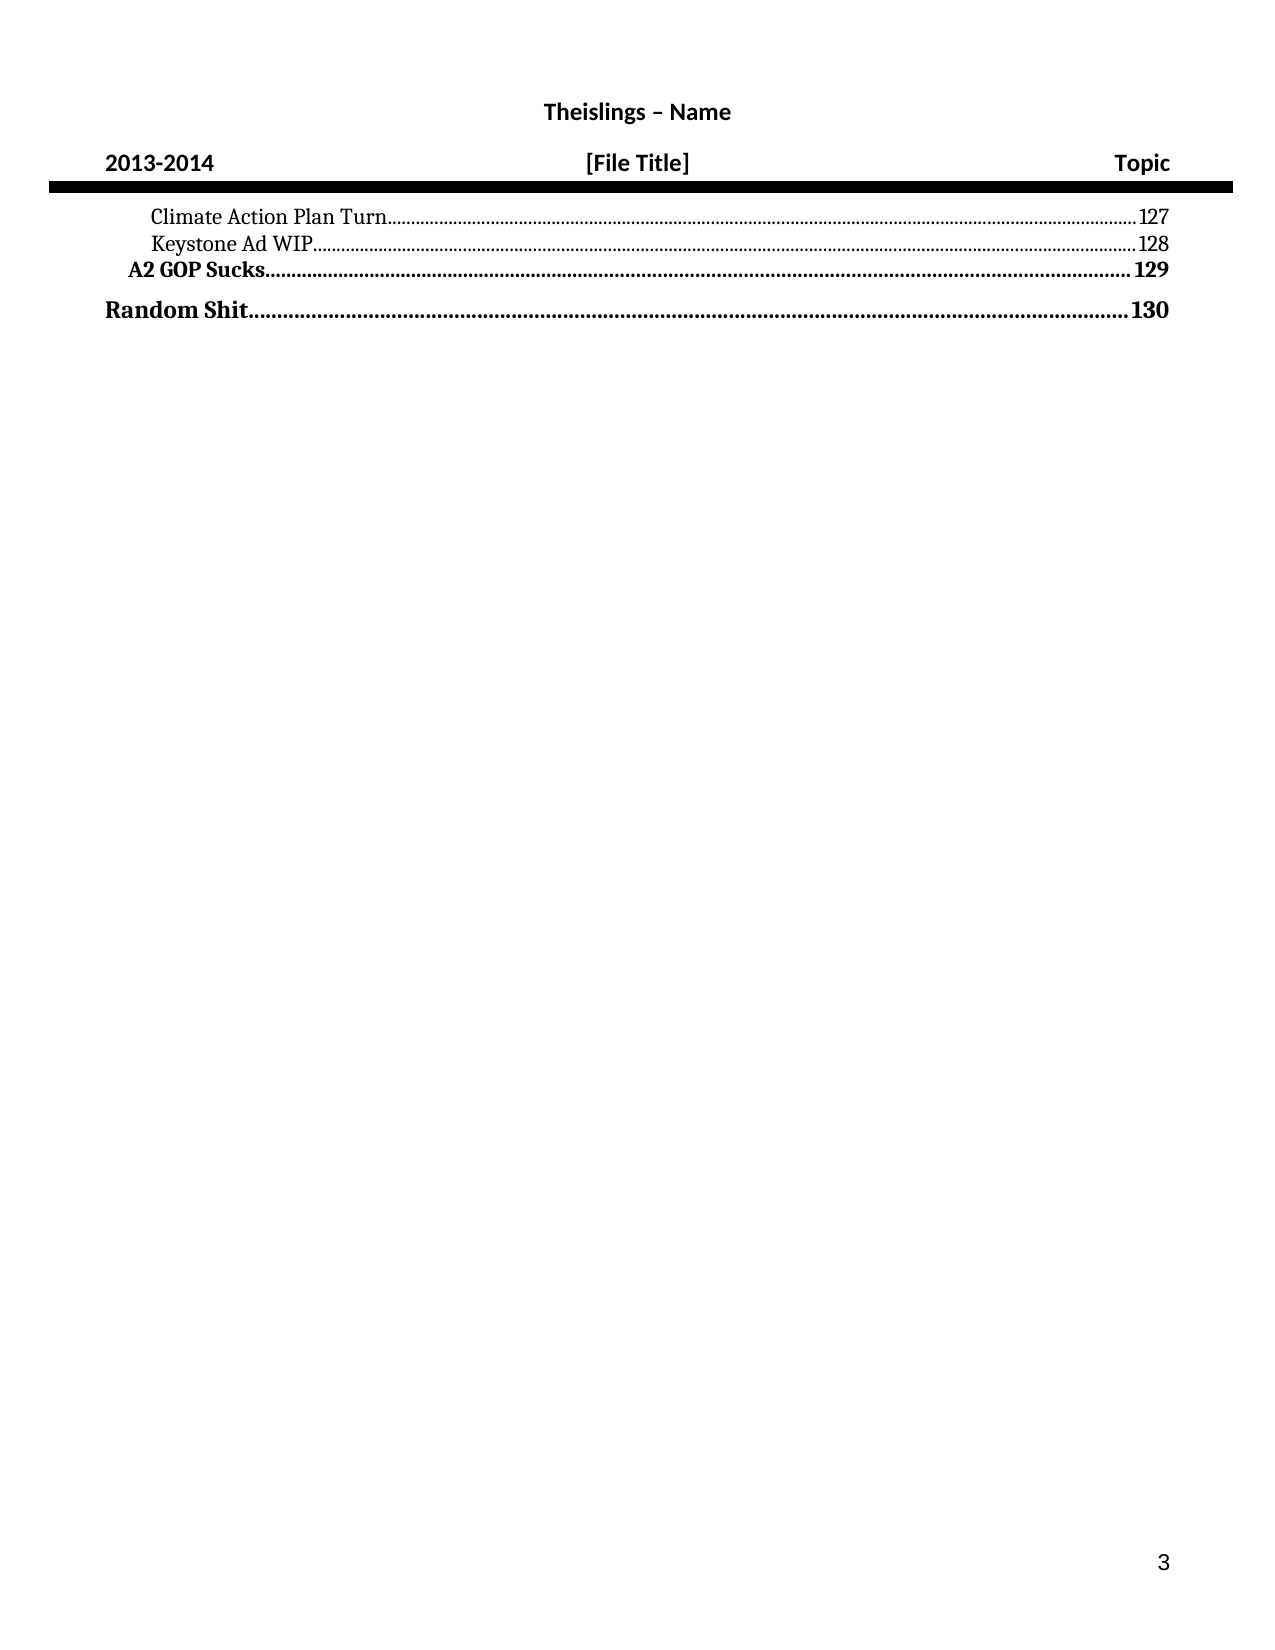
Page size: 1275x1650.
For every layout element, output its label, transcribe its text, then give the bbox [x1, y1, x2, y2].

text Random Shit 130 [105, 296, 1170, 324]
text A2 GOP Sucks 129 [128, 257, 1170, 283]
text Climate Action Plan Turn 127 [151, 204, 1170, 230]
text Keystone Ad WIP 128 [151, 230, 1170, 257]
